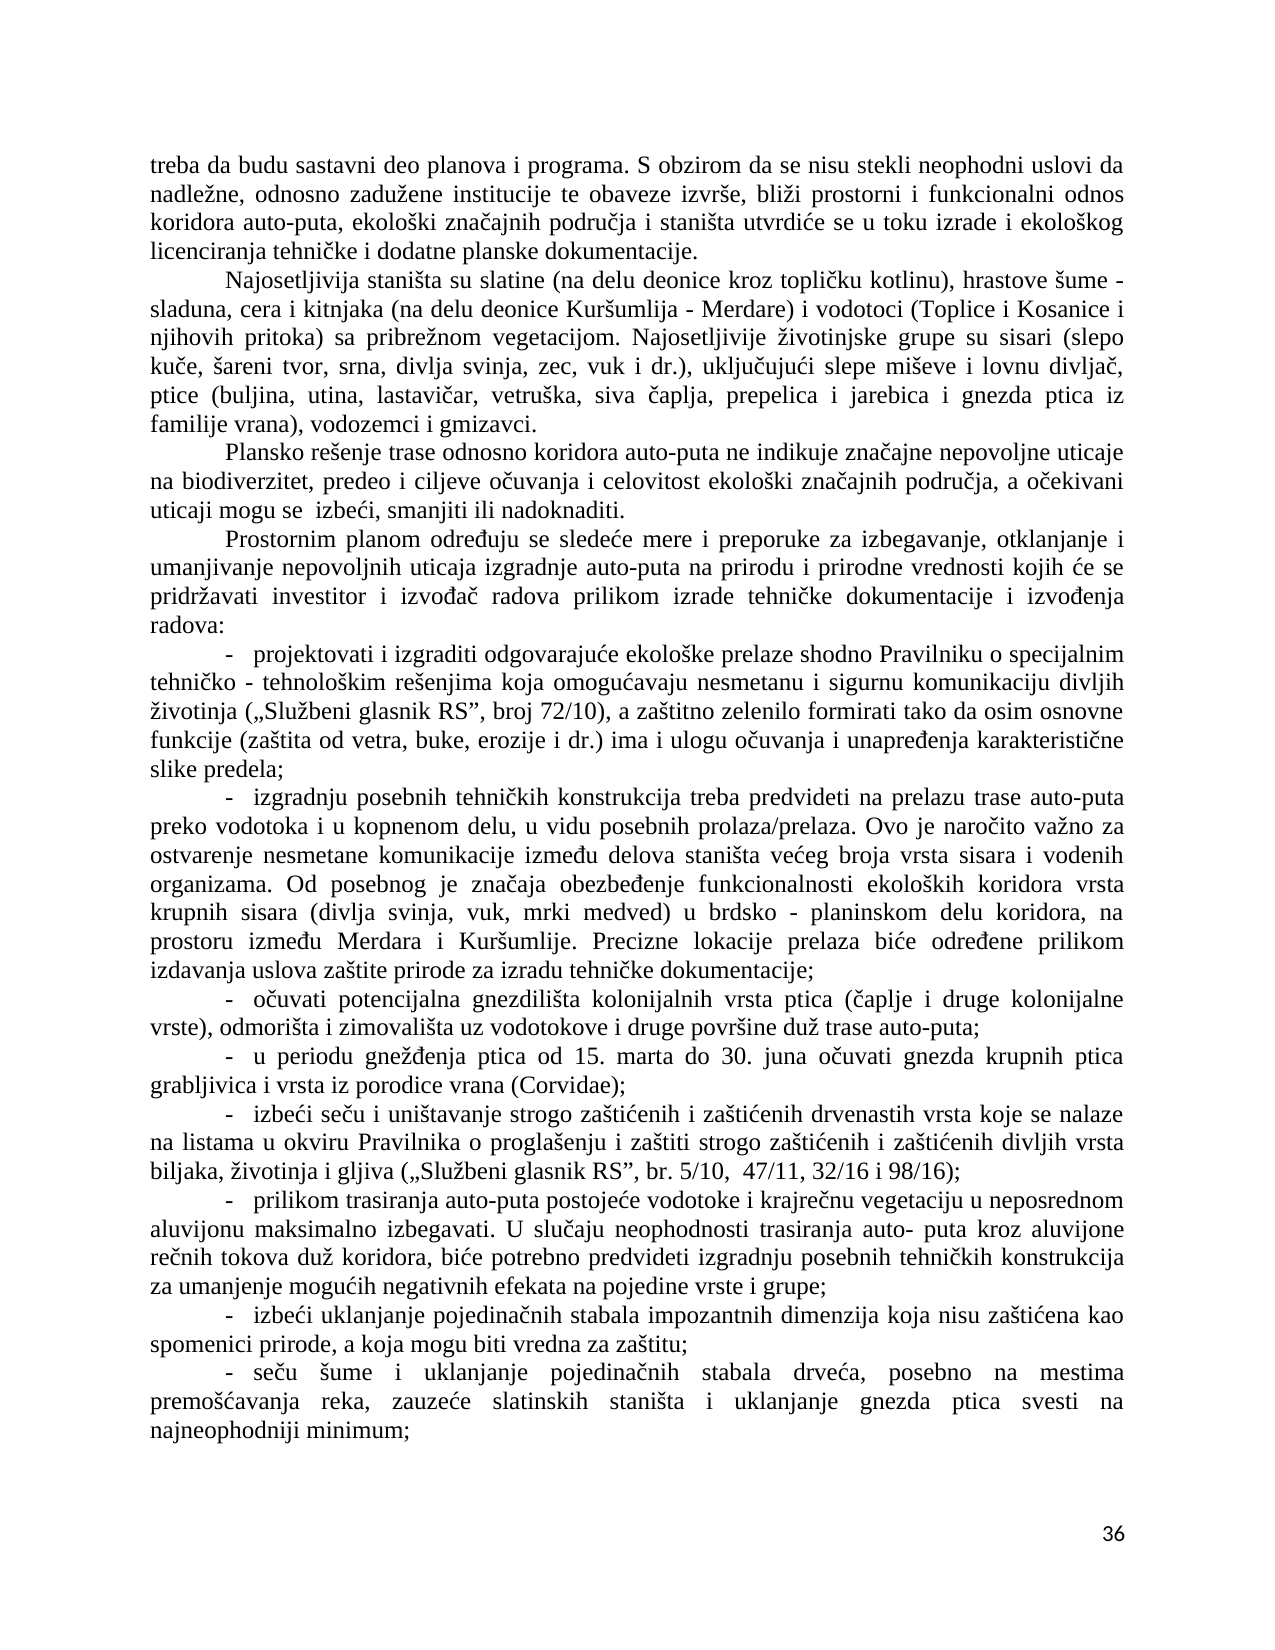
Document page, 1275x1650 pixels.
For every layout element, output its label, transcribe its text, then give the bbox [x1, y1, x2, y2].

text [150, 150, 1125, 265]
list očuvati potencijalna gnezdilišta kolonijalnih vrsta ptica (čaplje i druge kolonijalne vrste), odmorišta i zimovališta uz vodotokove i druge površine duž trase auto-puta; [150, 984, 1125, 1041]
list projektovati i izgraditi odgovarajuće ekološke prelaze shodno Pravilniku o specijalnim tehničko - tehnološkim rešenjima koja omogućavaju nesmetanu i sigurnu komunikaciju divljih životinja („Službeni glasnik RS”, broj 72/10), a zaštitno zelenilo formirati tako da osim osnovne funkcije (zaštita od vetra, buke, erozije i dr.) ima i ulogu očuvanja i unapređenja karakteristične slike predela; [150, 639, 1125, 782]
list seču šume i uklanjanje pojedinačnih stabala drveća, posebno na mestima premošćavanja reka, zauzeće slatinskih staništa i uklanjanje gnezda ptica svesti na najneophodniji minimum; [150, 1357, 1125, 1444]
text Prostornim planom određuju se sledeće mere i preporuke za izbegavanje, otklanjanje i umanjivanje nepovoljnih uticaja izgradnje auto-puta na prirodu i prirodne vrednosti kojih će se pridržavati investitor i izvođač radova prilikom izrade tehničke dokumentacije i izvođenja radova: [150, 524, 1125, 639]
list izbeći seču i uništavanje strogo zaštićenih i zaštićenih drvenastih vrsta koje se nalaze na listama u okviru Pravilnika o proglašenju i zaštiti strogo zaštićenih i zaštićenih divljih vrsta biljaka, životinja i gljiva („Službeni glasnik RS”, br. 5/10, 47/11, 32/16 i 98/16); [150, 1099, 1125, 1185]
list izgradnju posebnih tehničkih konstrukcija treba predvideti na prelazu trase auto-puta preko vodotoka i u kopnenom delu, u vidu posebnih prolaza/prelaza. Ovo je naročito važno za ostvarenje nesmetane komunikacije između delova staništa većeg broja vrsta sisara i vodenih organizama. Od posebnog je značaja obezbeđenje funkcionalnosti ekoloških koridora vrsta krupnih sisara (divlja svinja, vuk, mrki medved) u brdsko - planinskom delu koridora, na prostoru između Merdara i Kuršumlije. Precizne lokacije prelaza biće određene prilikom izdavanja uslova zaštite prirode za izradu tehničke dokumentacije; [150, 782, 1125, 984]
list prilikom trasiranja auto-puta postojeće vodotoke i krajrečnu vegetaciju u neposrednom aluvijonu maksimalno izbegavati. U slučaju neophodnosti trasiranja auto- puta kroz aluvijone rečnih tokova duž koridora, biće potrebno predvideti izgradnju posebnih tehničkih konstrukcija za umanjenje mogućih negativnih efekata na pojedine vrste i grupe; [150, 1185, 1125, 1300]
text Plansko rešenje trase odnosno koridora auto-puta ne indikuje značajne nepovoljne uticaje na biodiverzitet, predeo i ciljeve očuvanja i celovitost ekološki značajnih područja, a očekivani uticaji mogu se izbeći, smanjiti ili nadoknaditi. [150, 437, 1125, 524]
list izbeći uklanjanje pojedinačnih stabala impozantnih dimenzija koja nisu zaštićena kao spomenici prirode, a koja mogu biti vredna za zaštitu; [150, 1300, 1125, 1357]
list u periodu gnežđenja ptica od 15. marta do 30. juna očuvati gnezda krupnih ptica grabljivica i vrsta iz porodice vrana (Corvidae); [150, 1041, 1125, 1099]
text Najosetljivija staništa su slatine (na delu deonice kroz topličku kotlinu), hrastove šume - sladuna, cera i kitnjaka (na delu deonice Kuršumlija - Merdare) i vodotoci (Toplice i Kosanice i njihovih pritoka) sa pribrežnom vegetacijom. Najosetljivije životinjske grupe su sisari (slepo kuče, šareni tvor, srna, divlja svinja, zec, vuk i dr.), uključujući slepe miševe i lovnu divljač, ptice (buljina, utina, lastavičar, vetruška, siva čaplja, prepelica i jarebica i gnezda ptica iz familije vrana), vodozemci i gmizavci. [150, 265, 1125, 437]
